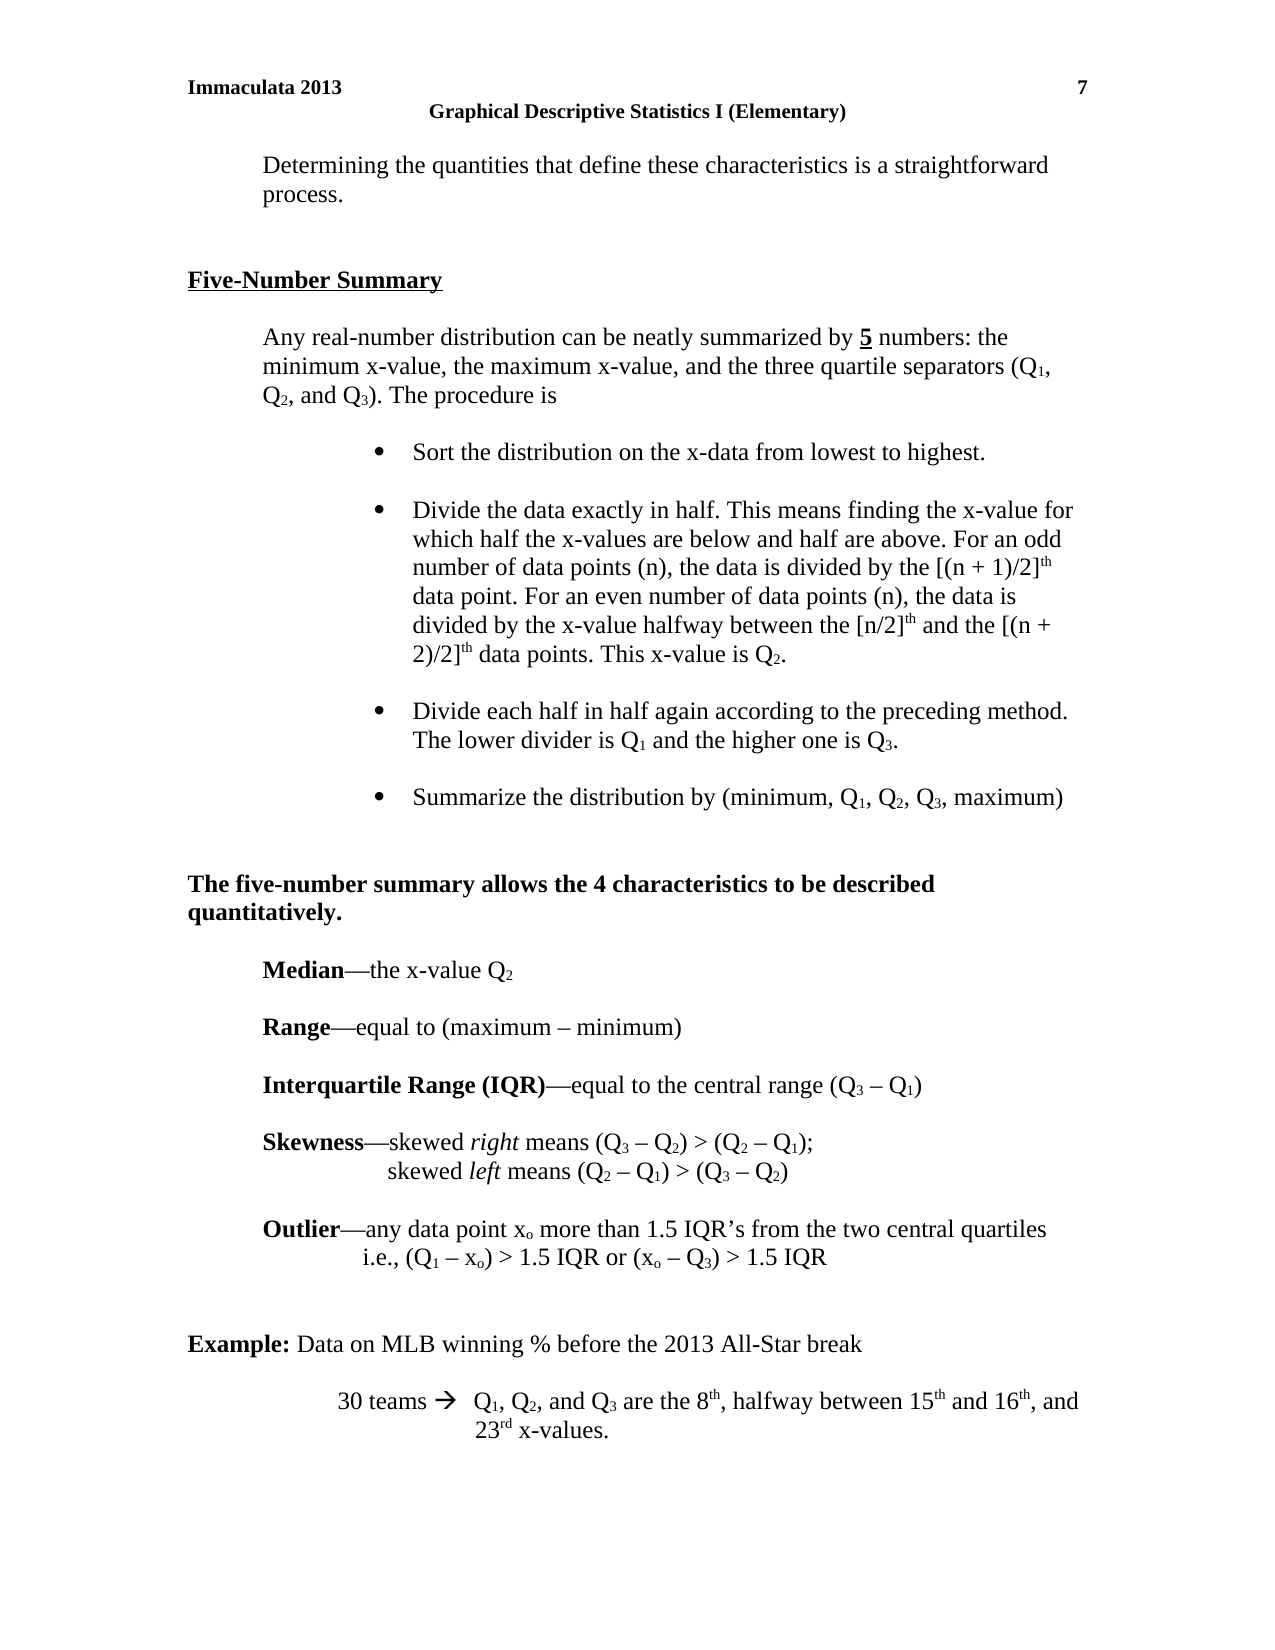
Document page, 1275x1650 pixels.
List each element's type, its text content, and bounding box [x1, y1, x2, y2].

text skewed left means (Q2 – Q1) > (Q3 – Q2) [187, 1156, 1087, 1185]
text Outlier—any data point xo more than 1.5 IQR’s from the two central quartiles [187, 1214, 1087, 1242]
text Interquartile Range (IQR)—equal to the central range (Q3 – Q1) [187, 1070, 1087, 1099]
text i.e., (Q1 – xo) > 1.5 IQR or (xo – Q3) > 1.5 IQR [187, 1242, 1087, 1271]
list Sort the distribution on the x-data from lowest to highest. [375, 437, 1087, 466]
text Example: Data on MLB winning % before the 2013 All-Star break [187, 1329, 1087, 1357]
list Five-Number Summary [187, 265, 1087, 294]
text Median—the x-value Q2 [187, 955, 1087, 984]
text The five-number summary allows the 4 characteristics to be described quantitatively. [187, 869, 1087, 926]
list Divide each half in half again according to the preceding method. The lower divider is Q1 and the higher one is Q3. [375, 696, 1087, 754]
list Any real-number distribution can be neatly summarized by 5 numbers: the minimum x-value, the maximum x-value, and the three quartile separators (Q1, Q2, and Q3). The procedure is [262, 322, 1087, 409]
text Skewness—skewed right means (Q3 – Q2) > (Q2 – Q1); [187, 1127, 1087, 1156]
text 30 teams Q1, Q2, and Q3 are the 8th, halfway between 15th and 16th, and [337, 1386, 1087, 1415]
text 23rd x-values. [412, 1415, 1087, 1444]
list Divide the data exactly in half. This means finding the x-value for which half the x-values are below and half are above. For an odd number of data points (n), the data is divided by the [(n + 1)/2]th data point. For an even number of data points (n), the data is divided by the x-value halfway between the [n/2]th and the [(n + 2)/2]th data points. This x-value is Q2. [375, 495, 1087, 667]
list Summarize the distribution by (minimum, Q1, Q2, Q3, maximum) [375, 782, 1087, 811]
text Range—equal to (maximum – minimum) [187, 1012, 1087, 1041]
list Determining the quantities that define these characteristics is a straightforward process. [262, 150, 1087, 207]
